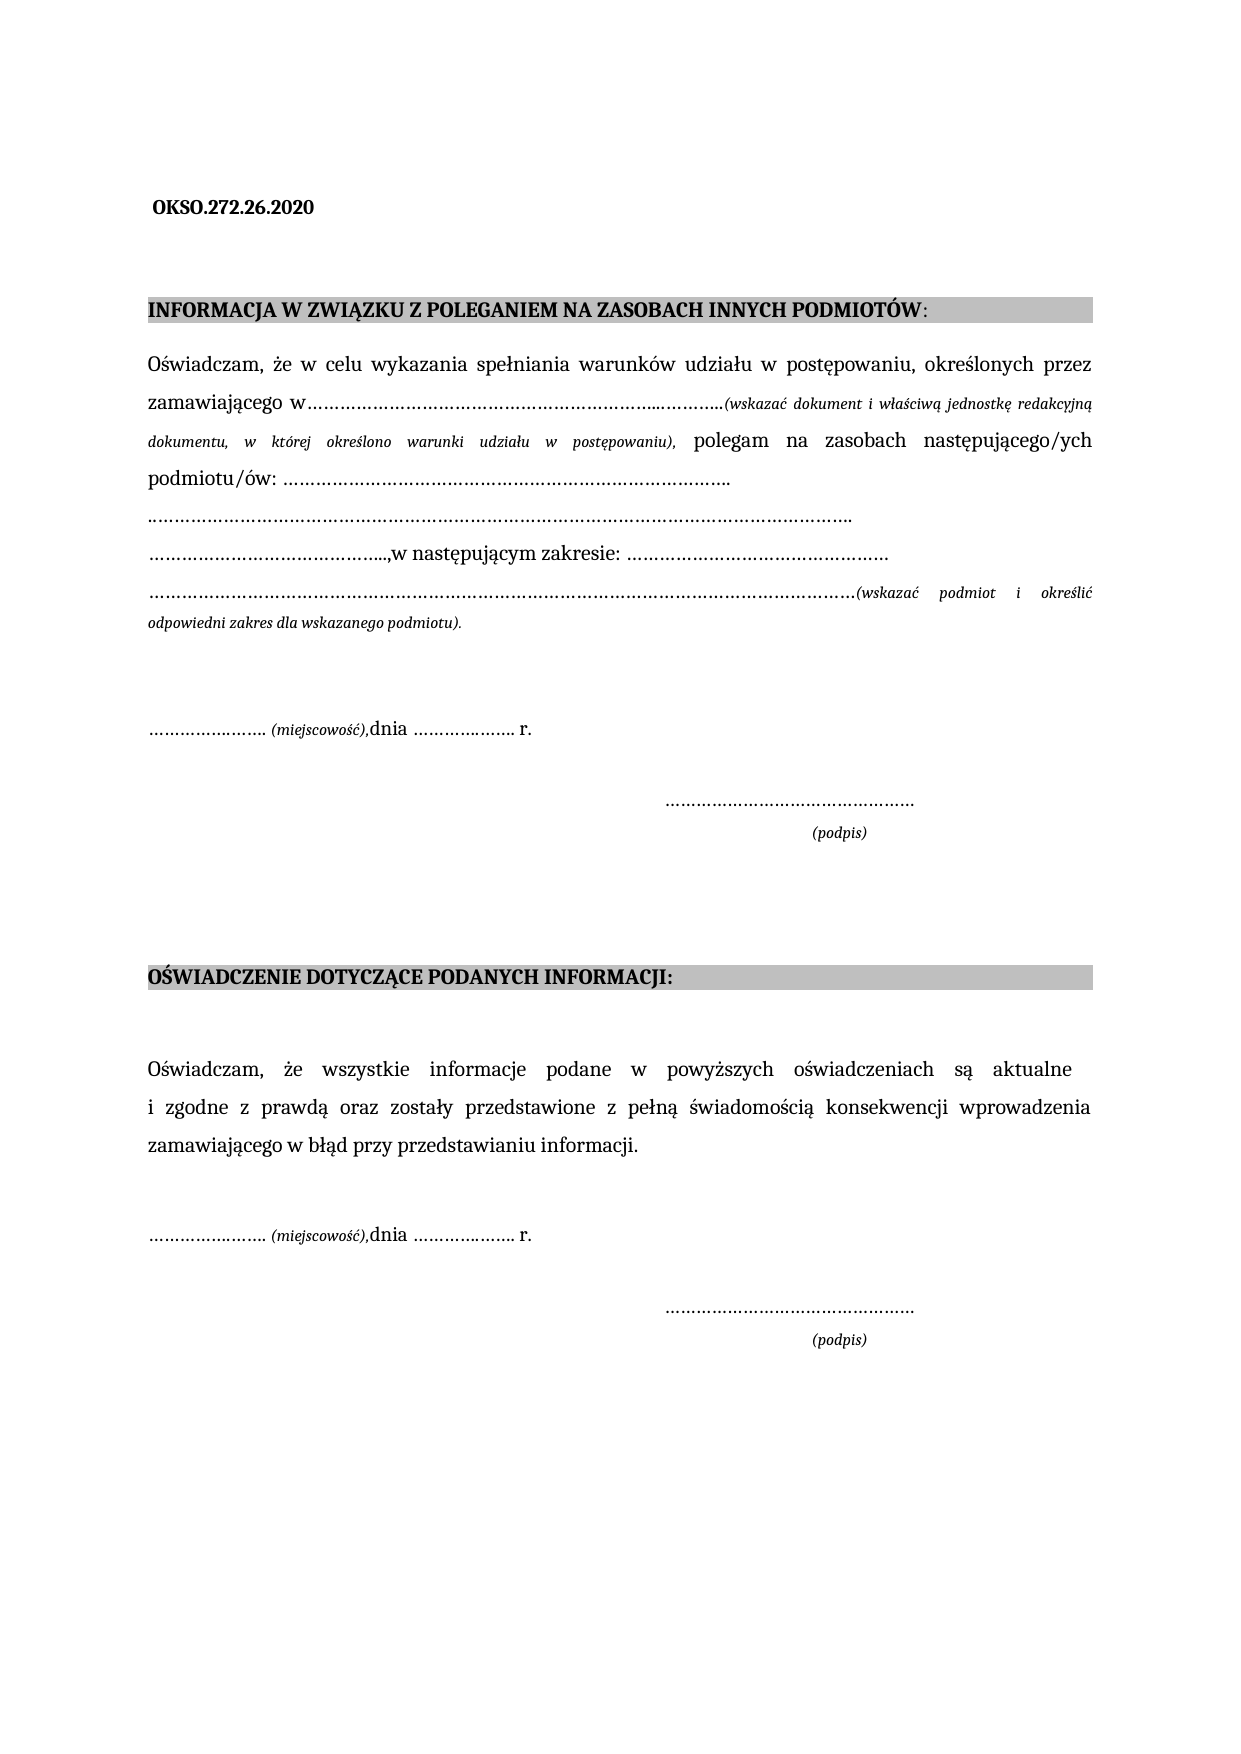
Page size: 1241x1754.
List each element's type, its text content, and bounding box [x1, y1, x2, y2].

text INFORMACJA W ZWIĄZKU Z POLEGANIEM NA ZASOBACH INNYCH PODMIOTÓW: [148, 297, 1093, 323]
text ………………………………………… [148, 788, 1093, 812]
text ..……………………………………………………………………………………………………………….……………………………………..,w następującym zakresie: ………………………………………… [148, 503, 1093, 566]
text OŚWIADCZENIE DOTYCZĄCE PODANYCH INFORMACJI: [148, 965, 1093, 990]
text …………………………………………………………………………………………………………………(wskazać podmiot i określić odpowiedni zakres dla wskazanego podmiotu). [148, 579, 1093, 633]
text ………………………………………… [148, 1295, 1093, 1319]
text Oświadczam, że w celu wykazania spełniania warunków udziału w postępowaniu, określonych przez zamawiającego w………………………………………………………...………..(wskazać dokument i właściwą jednostkę redakcyjną dokumentu, w której określono warunki udziału w postępowaniu), polegam na zasobach następującego/ych podmiotu/ów: ………………………………………………………………………. [148, 352, 1093, 491]
text (podpis) [738, 1331, 1093, 1350]
text Oświadczam, że wszystkie informacje podane w powyższych oświadczeniach są aktualne i zgodne z prawdą oraz zostały przedstawione z pełną świadomością konsekwencji wprowadzenia zamawiającego w błąd przy przedstawianiu informacji. [148, 1057, 1093, 1158]
text (podpis) [738, 824, 1093, 843]
text …………….……. (miejscowość),dnia ………….……. r. [148, 1223, 1093, 1247]
text …………….……. (miejscowość),dnia ………….……. r. [148, 716, 1093, 740]
